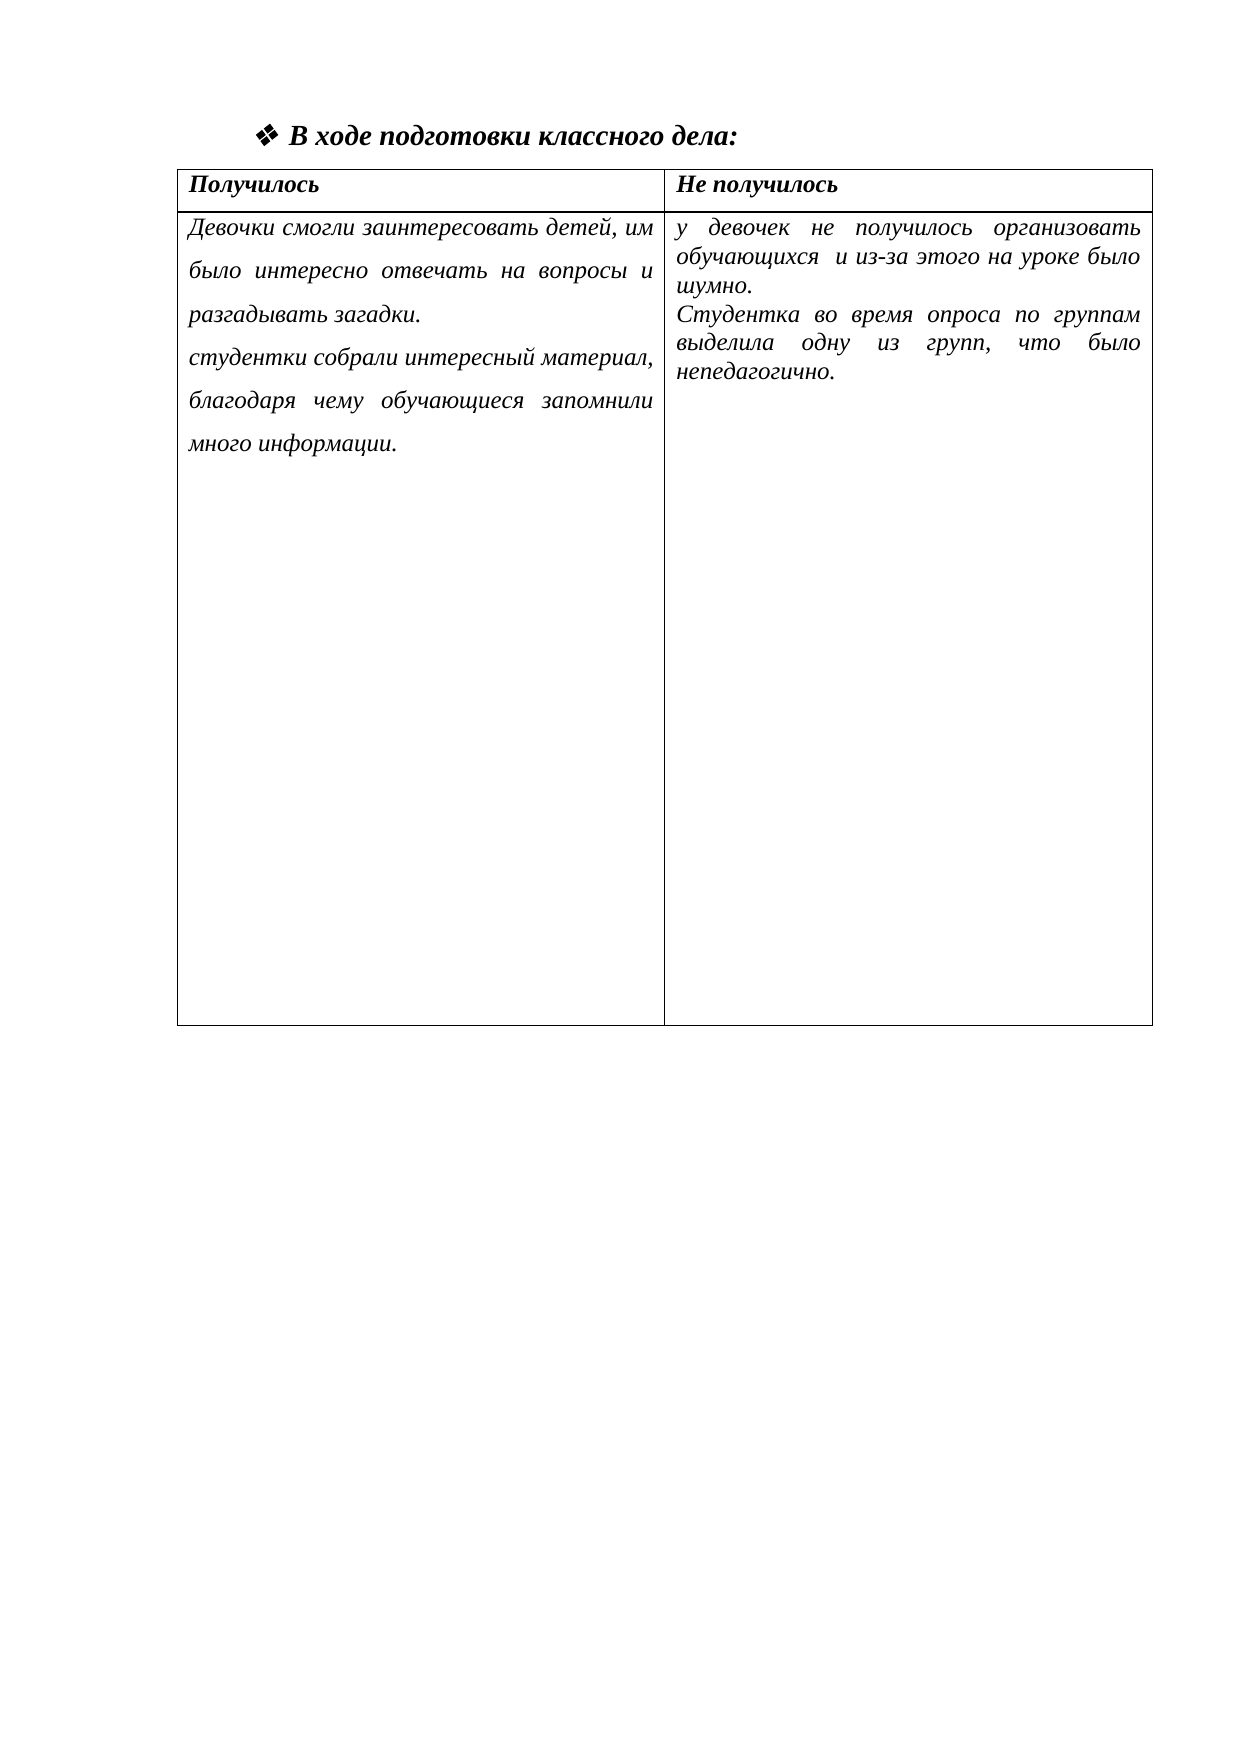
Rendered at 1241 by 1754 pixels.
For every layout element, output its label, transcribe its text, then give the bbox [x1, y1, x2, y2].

table_cell у девочек не получилось организовать обучающихся и из-за этого на уроке было шумно. Студентка во время опроса по группам выделила одну из групп, что было непедагогично. [665, 213, 1152, 1024]
table_header Получилось [178, 170, 664, 211]
list В ходе подготовки классного дела: [251, 118, 1152, 152]
table_cell Девочки смогли заинтересовать детей, им было интересно отвечать на вопросы и разгадывать загадки. студентки собрали интересный материал, благодаря чему обучающиеся запомнили много информации. [178, 213, 664, 1024]
table_header Не получилось [665, 170, 1152, 211]
